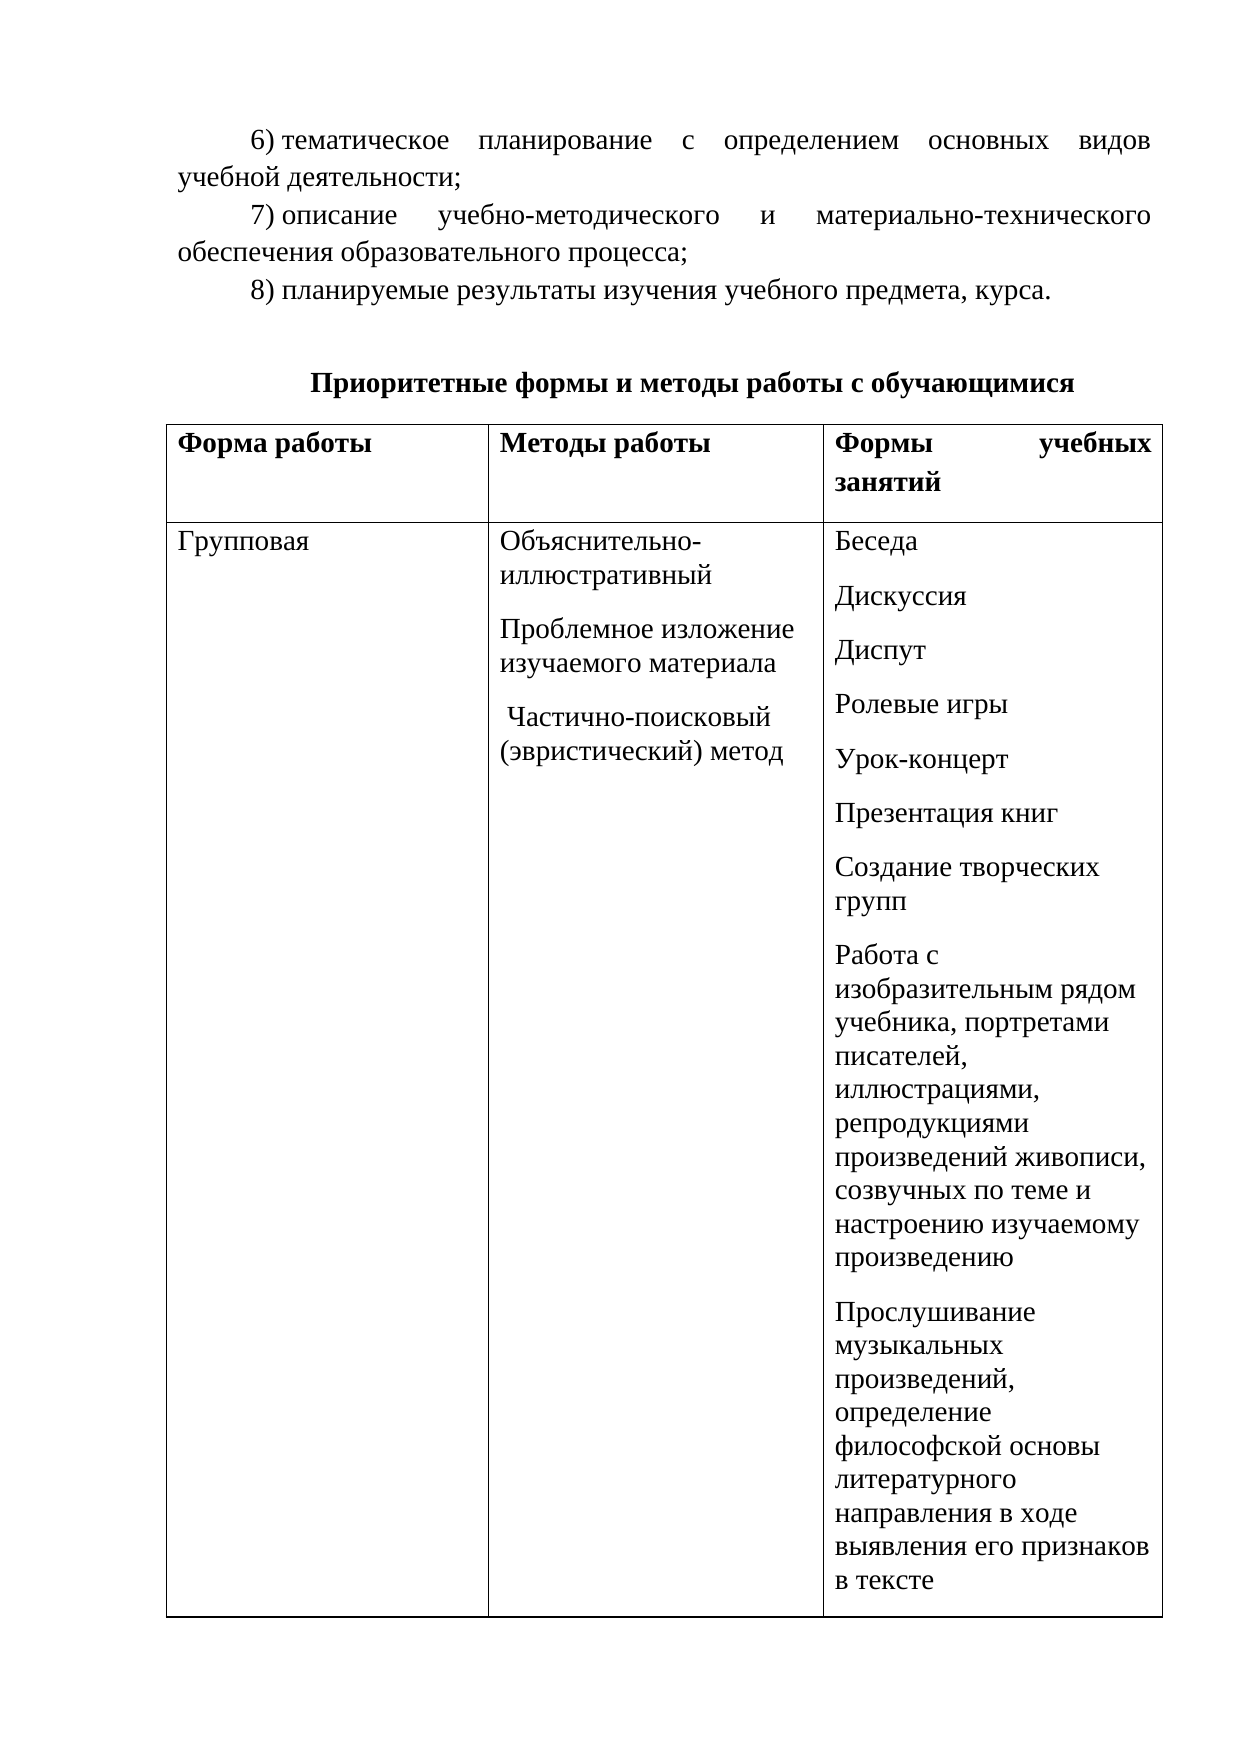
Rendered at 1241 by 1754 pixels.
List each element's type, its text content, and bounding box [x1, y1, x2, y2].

text Приоритетные формы и методы работы с обучающимися [177, 365, 1152, 398]
table_cell Беседа Дискуссия Диспут Ролевые игры Урок-концерт Презентация книг Создание творческих групп Работа с изобразительным рядом учебника, портретами писателей, иллюстрациями, репродукциями произведений живописи, созвучных по теме и настроению изучаемому произведению Прослушивание музыкальных произведений, определение философской основы литературного направления в ходе выявления его признаков в тексте [824, 523, 1162, 1616]
text 8) планируемые результаты изучения учебного предмета, курса. [177, 268, 1152, 306]
table_header Методы работы [489, 425, 823, 522]
table_header Формы учебных занятий [824, 425, 1162, 522]
table_cell Объяснительно-иллюстративный Проблемное изложение изучаемого материала Частично-поисковый (эвристический) метод [489, 523, 823, 1616]
table_header Форма работы [167, 425, 488, 522]
text 6) тематическое планирование с определением основных видов учебной деятельности; [177, 118, 1152, 193]
text 7) описание учебно-методического и материально-технического обеспечения образовательного процесса; [177, 193, 1152, 268]
table_cell Групповая [167, 523, 488, 1616]
